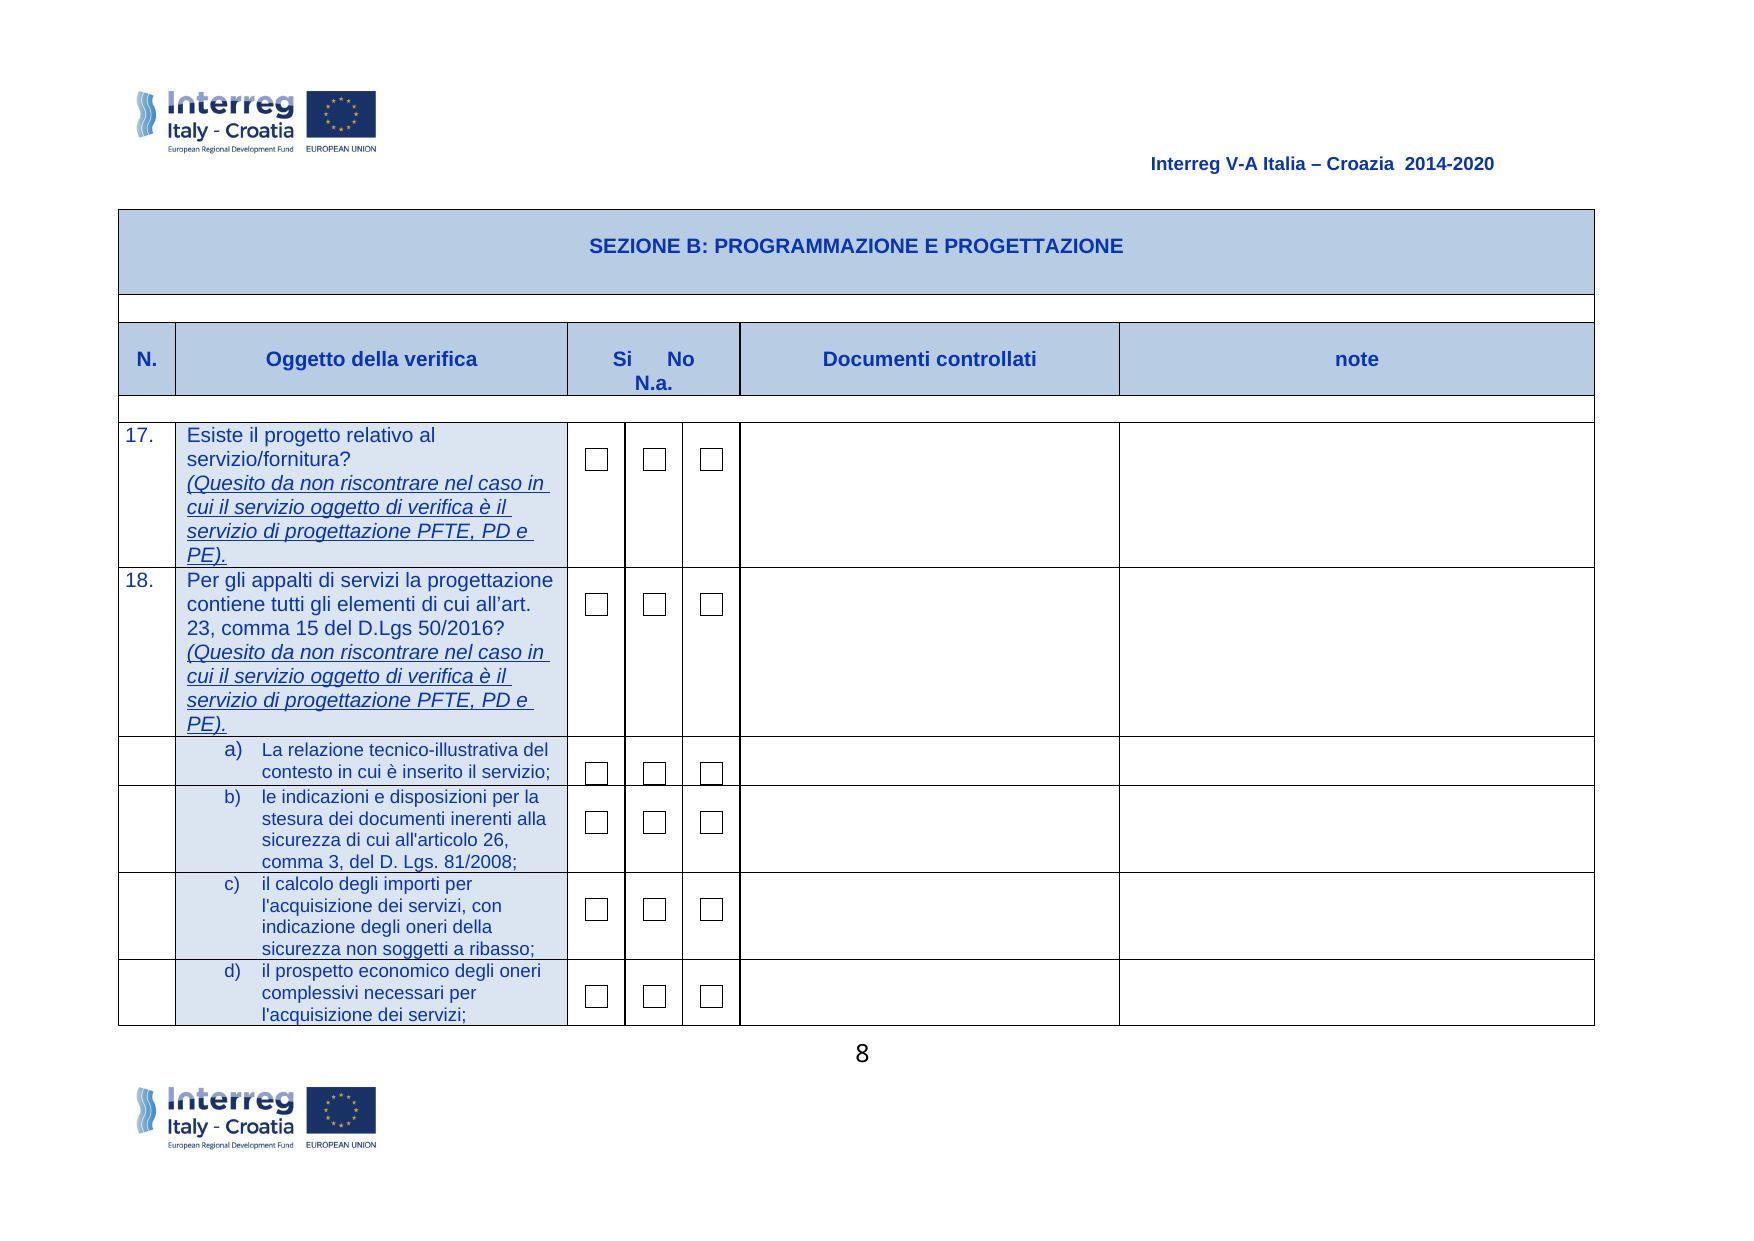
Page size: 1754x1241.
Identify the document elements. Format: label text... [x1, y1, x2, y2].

picture [118, 1069, 394, 1167]
table_cell [119, 960, 175, 1025]
table_cell Oggetto della verifica [176, 323, 567, 395]
table_cell [568, 786, 624, 872]
table_cell Esiste il progetto relativo al servizio/fornitura? (Quesito da non riscontrare nel caso in cui il servizio oggetto di verifica è il servizio di progettazione PFTE, PD e PE). [176, 423, 567, 567]
table_cell [1120, 423, 1594, 567]
table_header SEZIONE B: PROGRAMMAZIONE E PROGETTAZIONE [119, 210, 1594, 294]
table_cell [741, 960, 1119, 1025]
table_cell [568, 423, 624, 567]
table_cell [683, 737, 739, 785]
table_cell [683, 423, 739, 567]
table_cell [626, 960, 682, 1025]
table_cell le indicazioni e disposizioni per la stesura dei documenti inerenti alla sicurezza di cui all'articolo 26, comma 3, del D. Lgs. 81/2008; [176, 786, 567, 872]
table_cell note [1120, 323, 1594, 395]
table_cell [568, 568, 624, 736]
table_cell [1120, 786, 1594, 872]
table_cell [741, 786, 1119, 872]
table_cell [1120, 737, 1594, 785]
table_cell [1120, 960, 1594, 1025]
table_cell [1120, 873, 1594, 959]
table_cell Documenti controllati [741, 323, 1119, 395]
table_cell Si No N.a. [568, 323, 739, 395]
table_cell [119, 396, 1594, 422]
table_cell [626, 737, 682, 785]
picture [118, 73, 394, 171]
table_cell [568, 737, 624, 785]
table_cell [741, 737, 1119, 785]
table_cell [683, 786, 739, 872]
table_cell [568, 960, 624, 1025]
table_cell [626, 568, 682, 736]
table_cell La relazione tecnico-illustrativa del contesto in cui è inserito il servizio; [176, 737, 567, 785]
table_cell [119, 295, 1594, 322]
table_cell [683, 960, 739, 1025]
table_cell N. [119, 323, 175, 395]
table_cell [626, 786, 682, 872]
table_cell [119, 568, 175, 736]
table_cell [683, 568, 739, 736]
table_cell [741, 423, 1119, 567]
table_cell il prospetto economico degli oneri complessivi necessari per l'acquisizione dei servizi; [176, 960, 567, 1025]
table_cell [626, 423, 682, 567]
table_cell [119, 737, 175, 785]
table_cell [683, 873, 739, 959]
table_cell [741, 568, 1119, 736]
table_cell [626, 873, 682, 959]
table_cell [568, 873, 624, 959]
table_cell [741, 873, 1119, 959]
table_cell [119, 873, 175, 959]
table_cell il calcolo degli importi per l'acquisizione dei servizi, con indicazione degli oneri della sicurezza non soggetti a ribasso; [176, 873, 567, 959]
table_cell [119, 786, 175, 872]
table_cell [119, 423, 175, 567]
table_cell Per gli appalti di servizi la progettazione contiene tutti gli elementi di cui all’art. 23, comma 15 del D.Lgs 50/2016? (Quesito da non riscontrare nel caso in cui il servizio oggetto di verifica è il servizio di progettazione PFTE, PD e PE). [176, 568, 567, 736]
table_cell [1120, 568, 1594, 736]
